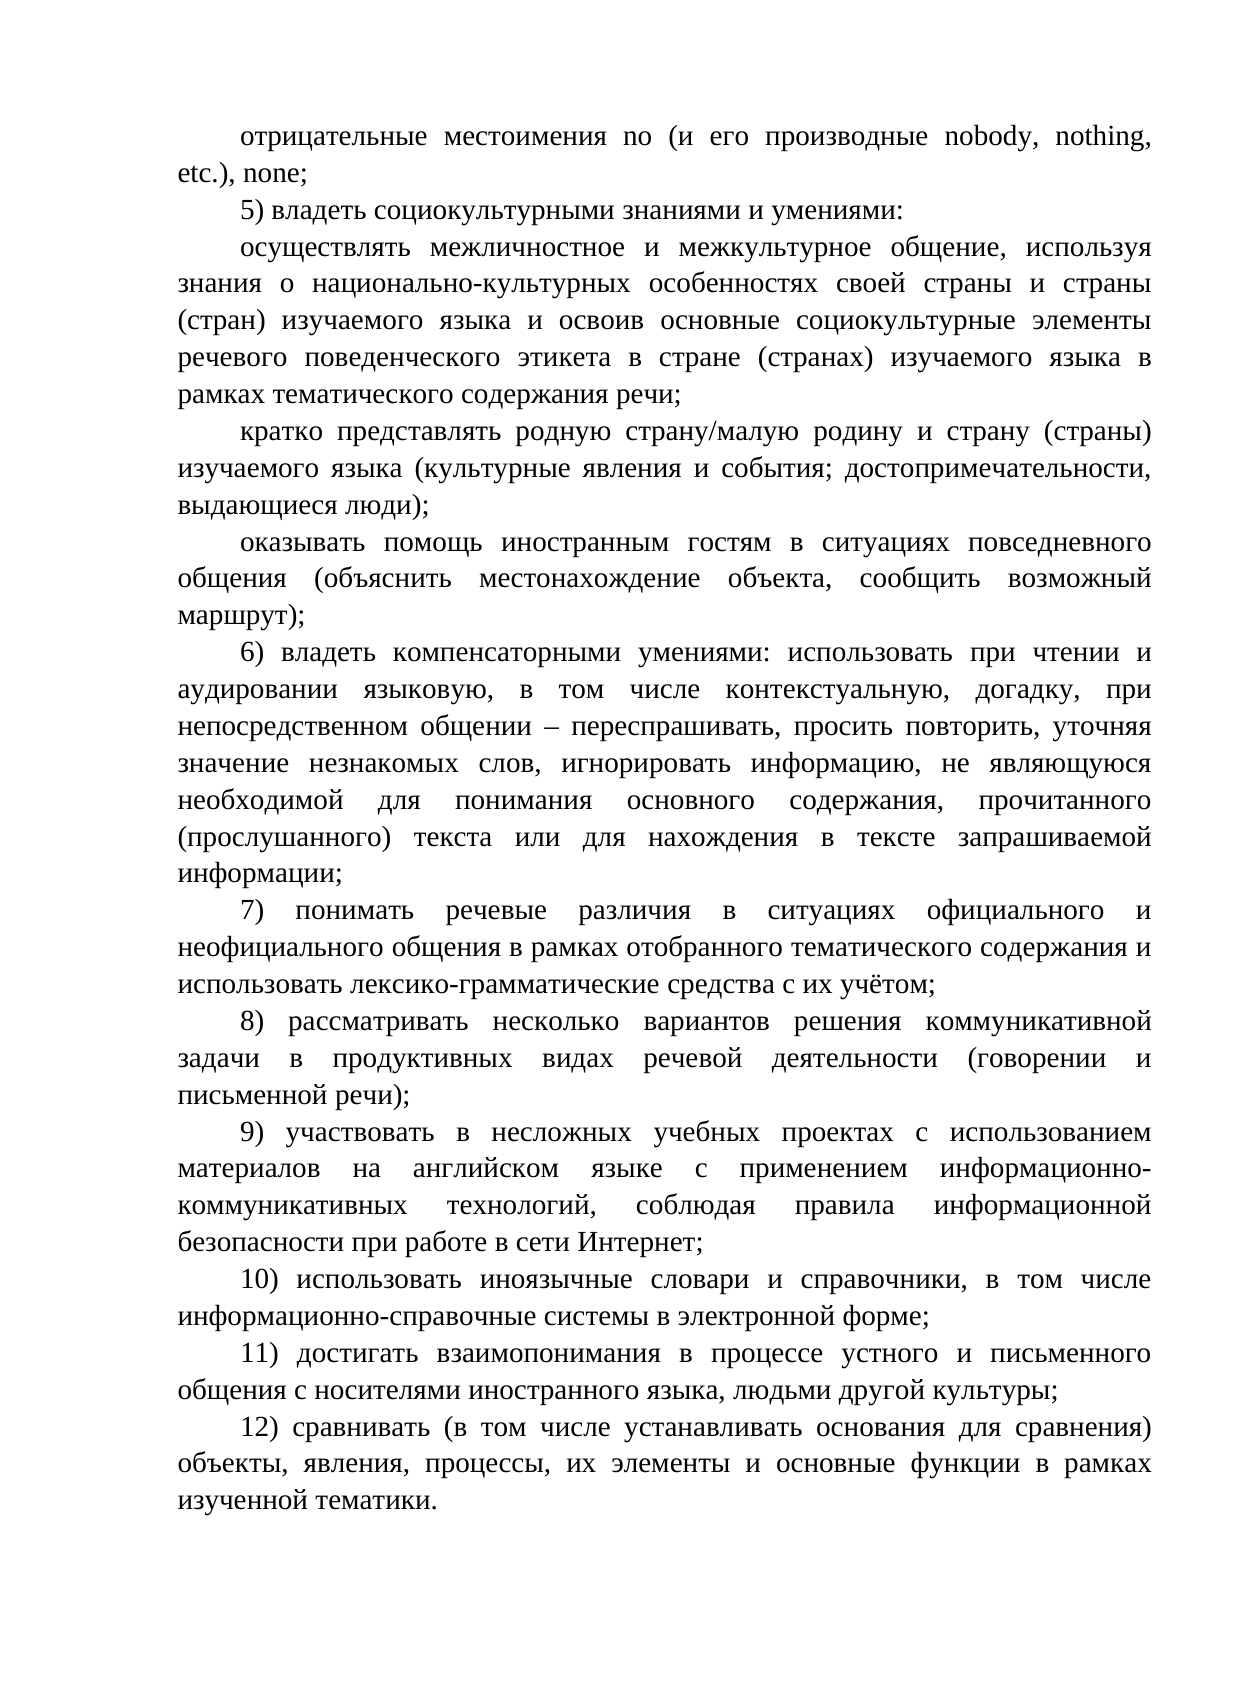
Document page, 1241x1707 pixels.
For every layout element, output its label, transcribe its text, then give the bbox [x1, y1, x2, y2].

text 6) владеть компенсаторными умениями: использовать при чтении и аудировании языковую, в том числе контекстуальную, догадку, при непосредственном общении – переспрашивать, просить повторить, уточняя значение незнакомых слов, игнорировать информацию, не являющуюся необходимой для понимания основного содержания, прочитанного (прослушанного) текста или для нахождения в тексте запрашиваемой информации; [177, 634, 1152, 889]
text 10) использовать иноязычные словари и справочники, в том числе информационно-справочные системы в электронной форме; [177, 1261, 1152, 1332]
text кратко представлять родную страну/малую родину и страну (страны) изучаемого языка (культурные явления и события; достопримечательности, выдающиеся люди); [177, 413, 1152, 520]
text оказывать помощь иностранным гостям в ситуациях повседневного общения (объяснить местонахождение объекта, сообщить возможный маршрут); [177, 524, 1152, 631]
text осуществлять межличностное и межкультурное общение, используя знания о национально-культурных особенностях своей страны и страны (стран) изучаемого языка и освоив основные социокультурные элементы речевого поведенческого этикета в стране (странах) изучаемого языка в рамках тематического содержания речи; [177, 229, 1152, 410]
text 5) владеть социокультурными знаниями и умениями: [177, 192, 1152, 225]
text 8) рассматривать несколько вариантов решения коммуникативной задачи в продуктивных видах речевой деятельности (говорении и письменной речи); [177, 1003, 1152, 1110]
text отрицательные местоимения no (и его производные nobody, nothing, etc.), none; [177, 118, 1152, 188]
text 7) понимать речевые различия в ситуациях официального и неофициального общения в рамках отобранного тематического содержания и использовать лексико-грамматические средства с их учётом; [177, 892, 1152, 1000]
text 12) сравнивать (в том числе устанавливать основания для сравнения) объекты, явления, процессы, их элементы и основные функции в рамках изученной тематики. [177, 1409, 1152, 1516]
text 9) участвовать в несложных учебных проектах с использованием материалов на английском языке с применением информационно-коммуникативных технологий, соблюдая правила информационной безопасности при работе в сети Интернет; [177, 1114, 1152, 1258]
text 11) достигать взаимопонимания в процессе устного и письменного общения с носителями иностранного языка, людьми другой культуры; [177, 1335, 1152, 1405]
